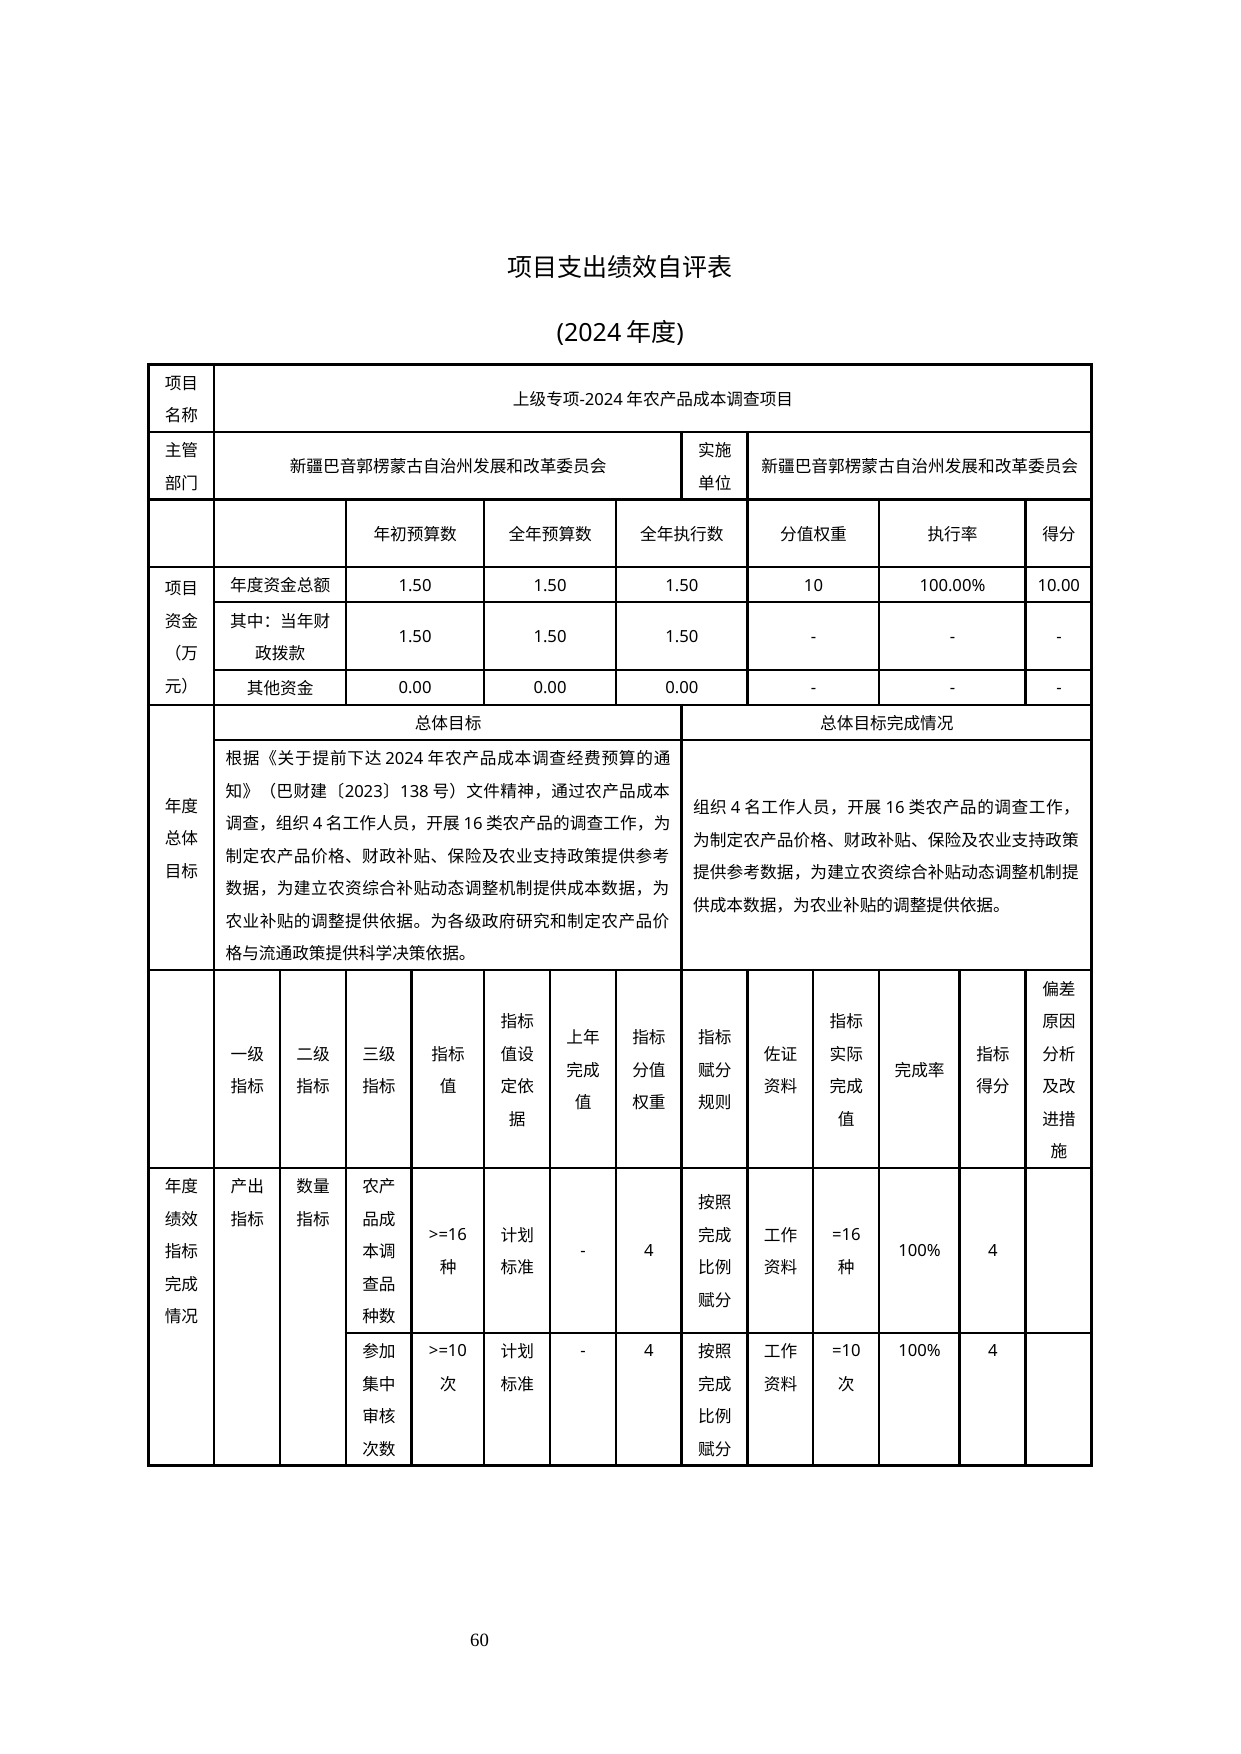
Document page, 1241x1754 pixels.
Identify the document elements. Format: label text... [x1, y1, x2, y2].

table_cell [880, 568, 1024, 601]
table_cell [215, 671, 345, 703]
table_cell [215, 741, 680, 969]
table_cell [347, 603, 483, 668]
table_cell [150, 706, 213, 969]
table_cell 全年预算数 [485, 501, 615, 566]
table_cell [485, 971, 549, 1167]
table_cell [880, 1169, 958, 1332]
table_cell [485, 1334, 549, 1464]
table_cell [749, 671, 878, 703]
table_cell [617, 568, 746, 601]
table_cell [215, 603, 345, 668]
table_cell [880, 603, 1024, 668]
table_cell 得分 [1027, 501, 1090, 566]
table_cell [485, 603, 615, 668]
table_cell 分值权重 [749, 501, 878, 566]
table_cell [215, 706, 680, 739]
table_cell 新疆巴音郭楞蒙古自治州发展和改革委员会 [215, 433, 680, 498]
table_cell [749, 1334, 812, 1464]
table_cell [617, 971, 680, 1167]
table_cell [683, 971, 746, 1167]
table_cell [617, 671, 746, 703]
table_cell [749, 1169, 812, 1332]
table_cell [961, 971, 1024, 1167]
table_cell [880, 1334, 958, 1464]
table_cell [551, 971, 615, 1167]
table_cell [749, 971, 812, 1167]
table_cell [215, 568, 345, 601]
table_cell 年初预算数 [347, 501, 483, 566]
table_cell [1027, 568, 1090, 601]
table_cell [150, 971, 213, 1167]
table_cell 执行率 [880, 501, 1024, 566]
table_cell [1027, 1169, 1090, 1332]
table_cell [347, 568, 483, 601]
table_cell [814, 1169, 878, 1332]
table_cell [215, 501, 345, 566]
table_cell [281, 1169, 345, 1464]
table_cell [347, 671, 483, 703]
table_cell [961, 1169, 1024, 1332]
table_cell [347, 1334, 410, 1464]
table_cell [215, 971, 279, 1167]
table_cell 实施单位 [683, 433, 746, 498]
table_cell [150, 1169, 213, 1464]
table_cell 项目名称 [150, 366, 213, 431]
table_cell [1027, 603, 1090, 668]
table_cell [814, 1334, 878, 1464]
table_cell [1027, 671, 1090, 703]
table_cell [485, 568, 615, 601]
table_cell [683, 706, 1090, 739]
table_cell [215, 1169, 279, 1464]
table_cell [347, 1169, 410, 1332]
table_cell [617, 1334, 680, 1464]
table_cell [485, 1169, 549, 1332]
table_cell [150, 501, 213, 566]
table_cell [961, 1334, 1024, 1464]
table_cell 上级专项-2024年农产品成本调查项目 [215, 366, 1090, 431]
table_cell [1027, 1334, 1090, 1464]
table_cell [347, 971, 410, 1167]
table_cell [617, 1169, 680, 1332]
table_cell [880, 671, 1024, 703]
table_cell 项目资金 （万元） [150, 568, 213, 703]
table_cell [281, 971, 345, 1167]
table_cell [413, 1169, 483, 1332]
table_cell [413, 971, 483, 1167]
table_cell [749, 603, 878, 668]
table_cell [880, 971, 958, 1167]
table_cell (2024年度) [148, 298, 1092, 363]
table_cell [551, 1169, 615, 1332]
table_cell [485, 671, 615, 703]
table_header 项目支出绩效自评表 [148, 233, 1092, 298]
table_cell 主管部门 [150, 433, 213, 498]
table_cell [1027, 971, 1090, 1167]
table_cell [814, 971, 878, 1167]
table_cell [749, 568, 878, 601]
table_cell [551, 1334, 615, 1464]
table_cell 全年执行数 [617, 501, 746, 566]
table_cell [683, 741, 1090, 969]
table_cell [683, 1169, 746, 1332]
table_cell 新疆巴音郭楞蒙古自治州发展和改革委员会 [749, 433, 1090, 498]
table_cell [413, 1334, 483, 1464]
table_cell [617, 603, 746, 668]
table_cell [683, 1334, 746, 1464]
